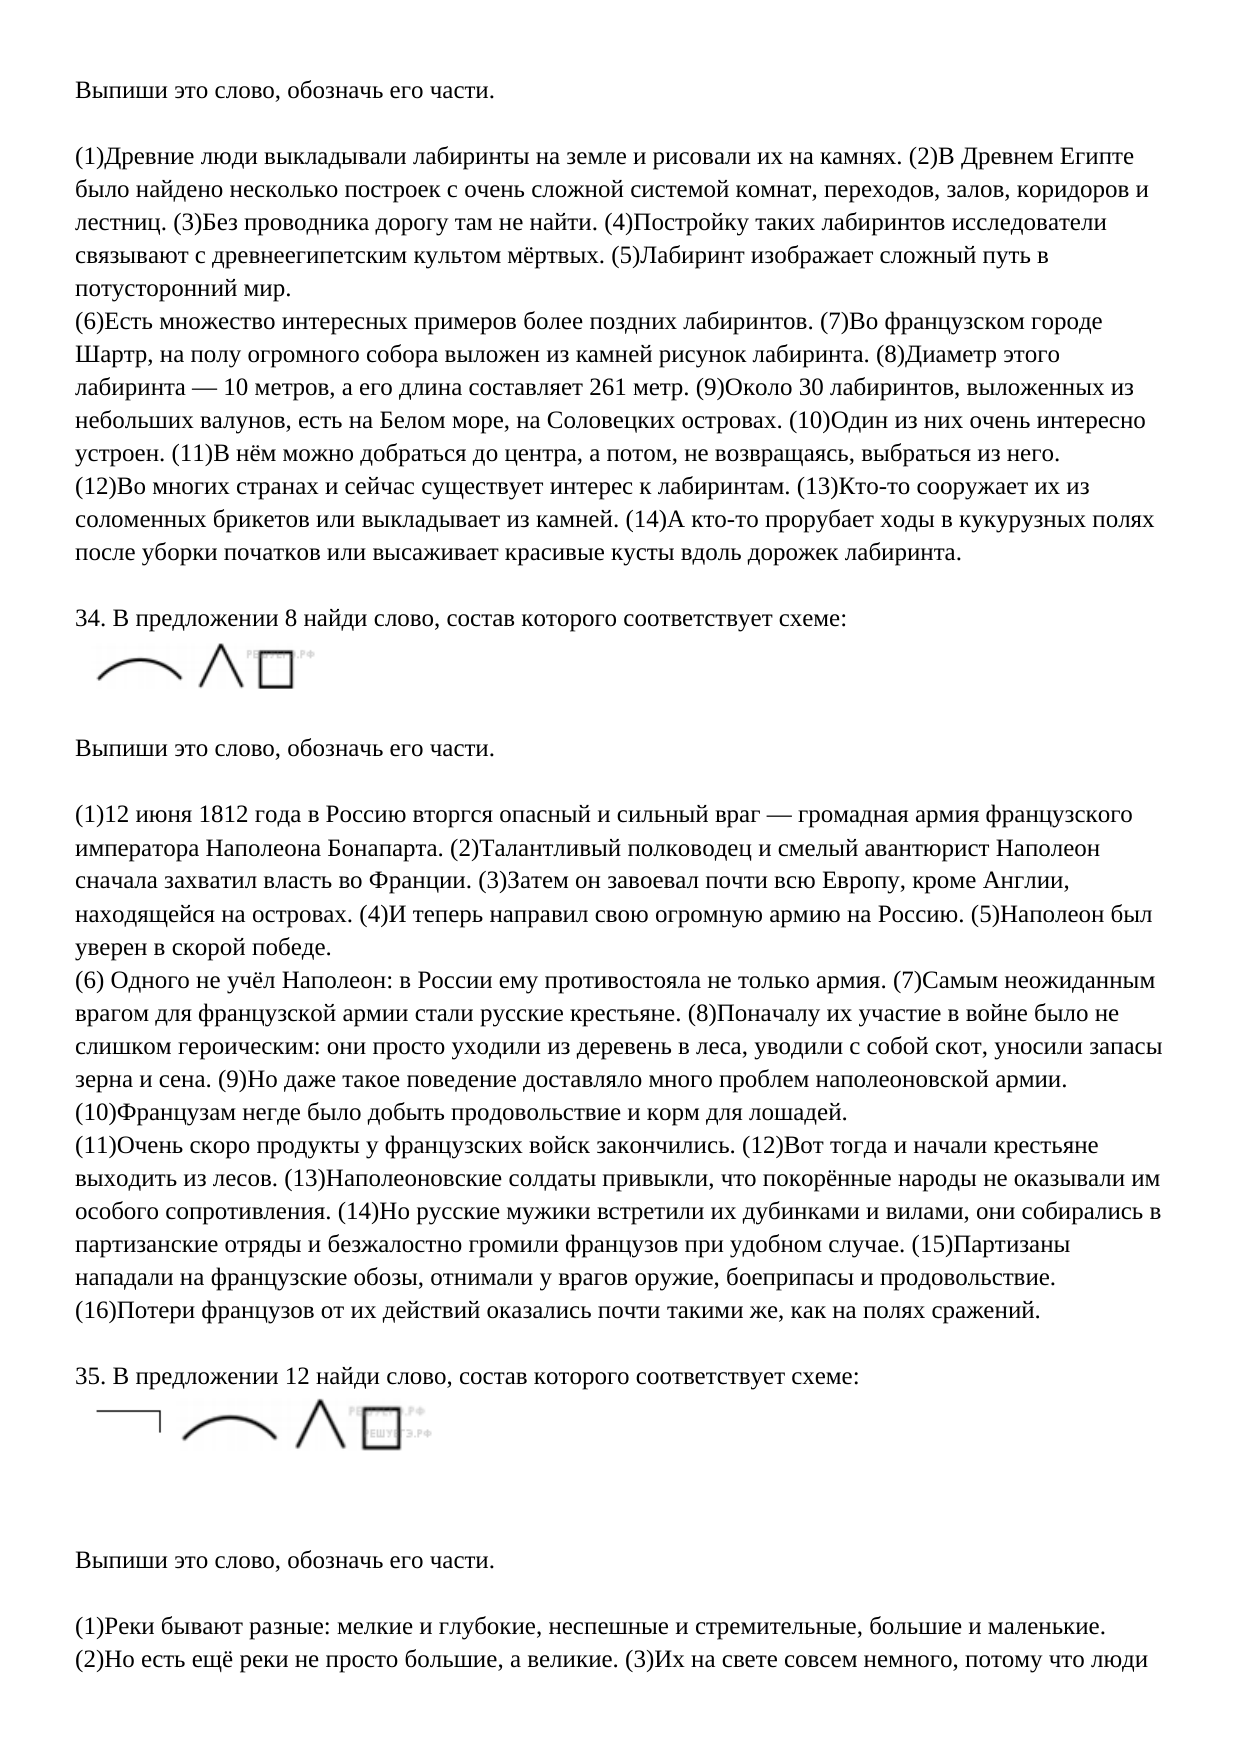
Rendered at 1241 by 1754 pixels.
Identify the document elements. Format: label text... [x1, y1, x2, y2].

picture [75, 1393, 438, 1476]
text (1)12 июня 1812 года в Россию вторгся опасный и сильный враг — громадная армия французского императора Наполеона Бонапарта. (2)Талантливый полководец и смелый авантюрист Наполеон сначала захватил власть во Франции. (3)Затем он завоевал почти всю Европу, кроме Англии, находящейся на островах. (4)И теперь направил свою огромную армию на Россию. (5)Наполеон был уверен в скорой победе. [75, 799, 1165, 960]
text 34. B предложении 8 найди слово, состав которого соответствует схеме: [75, 603, 1165, 632]
text Выпиши это слово, обозначь его части. [75, 733, 1165, 762]
text Выпиши это слово, обозначь его части. [75, 75, 1165, 104]
text Выпиши это слово, обозначь его части. [75, 1545, 1165, 1574]
text (1)Древние люди выкладывали лабиринты на земле и рисовали их на камнях. (2)В Древнем Египте было найдено несколько построек с очень сложной системой комнат, переходов, залов, коридоров и лестниц. (3)Без проводника дорогу там не найти. (4)Постройку таких лабиринтов исследователи связывают с древнеегипетским культом мёртвых. (5)Лабиринт изображает сложный путь в потусторонний мир. [75, 141, 1165, 302]
text 35. B предложении 12 найди слово, состав которого соответствует схеме: [75, 1361, 1165, 1390]
picture [75, 636, 320, 697]
text (6)Есть множество интересных примеров более поздних лабиринтов. (7)Во французском городе Шартр, на полу огромного собора выложен из камней рисунок лабиринта. (8)Диаметр этого лабиринта — 10 метров, а его длина составляет 261 метр. (9)Около 30 лабиринтов, выложенных из небольших валунов, есть на Белом море, на Соловецких островах. (10)Один из них очень интересно устроен. (11)В нём можно добраться до центра, а потом, не возвращаясь, выбраться из него. [75, 306, 1165, 467]
text (6) Одного не учёл Наполеон: в России ему противостояла не только армия. (7)Самым неожиданным врагом для французской армии стали русские крестьяне. (8)Поначалу их участие в войне было не слишком героическим: они просто уходили из деревень в леса, уводили с собой скот, уносили запасы зерна и сена. (9)Но даже такое поведение доставляло много проблем наполеоновской армии. (10)Французам негде было добыть продовольствие и корм для лошадей. [75, 965, 1165, 1126]
text (12)Во многих странах и сейчас существует интерес к лабиринтам. (13)Кто-то сооружает их из соломенных брикетов или выкладывает из камней. (14)А кто-то прорубает ходы в кукурузных полях после уборки початков или высаживает красивые кусты вдоль дорожек лабиринта. [75, 471, 1165, 566]
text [75, 1611, 1165, 1673]
text (11)Очень скоро продукты у французских войск закончились. (12)Вот тогда и начали крестьяне выходить из лесов. (13)Наполеоновские солдаты привыкли, что покорённые народы не оказывали им особого сопротивления. (14)Но русские мужики встретили их дубинками и вилами, они собирались в партизанские отряды и безжалостно громили французов при удобном случае. (15)Партизаны нападали на французские обозы, отнимали у врагов оружие, боеприпасы и продовольствие. (16)Потери французов от их действий оказались почти такими же, как на полях сражений. [75, 1130, 1165, 1324]
